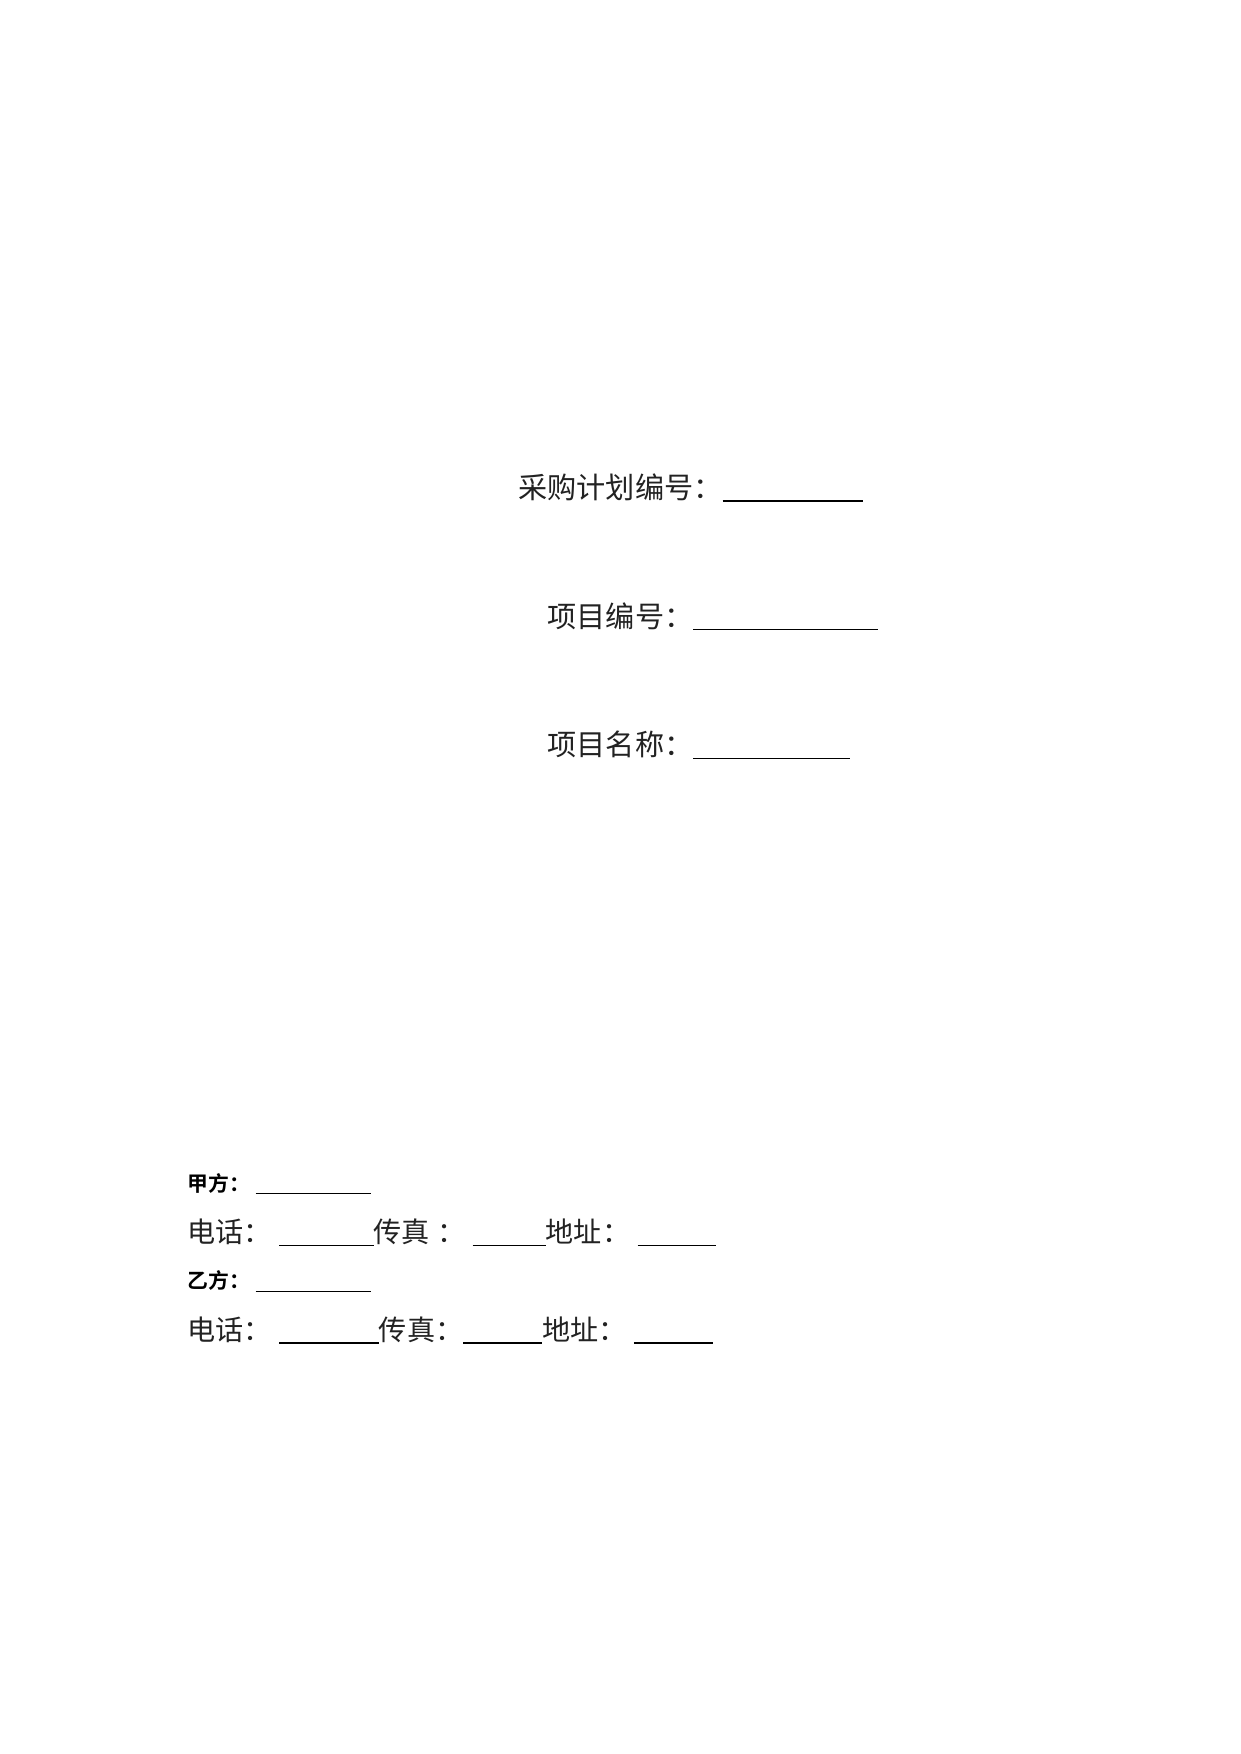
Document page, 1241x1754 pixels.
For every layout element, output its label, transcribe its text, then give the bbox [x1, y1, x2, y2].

text 电话： 传真 ： 地址： [187, 1199, 1053, 1264]
text 采购计划编号： [187, 454, 1053, 519]
text 甲方： [187, 1167, 1053, 1199]
text 电话： 传真： 地址： [187, 1297, 1053, 1362]
text 乙方： [187, 1264, 1053, 1297]
text 项目名称： [187, 712, 1053, 777]
text 项目编号： [187, 583, 1053, 648]
